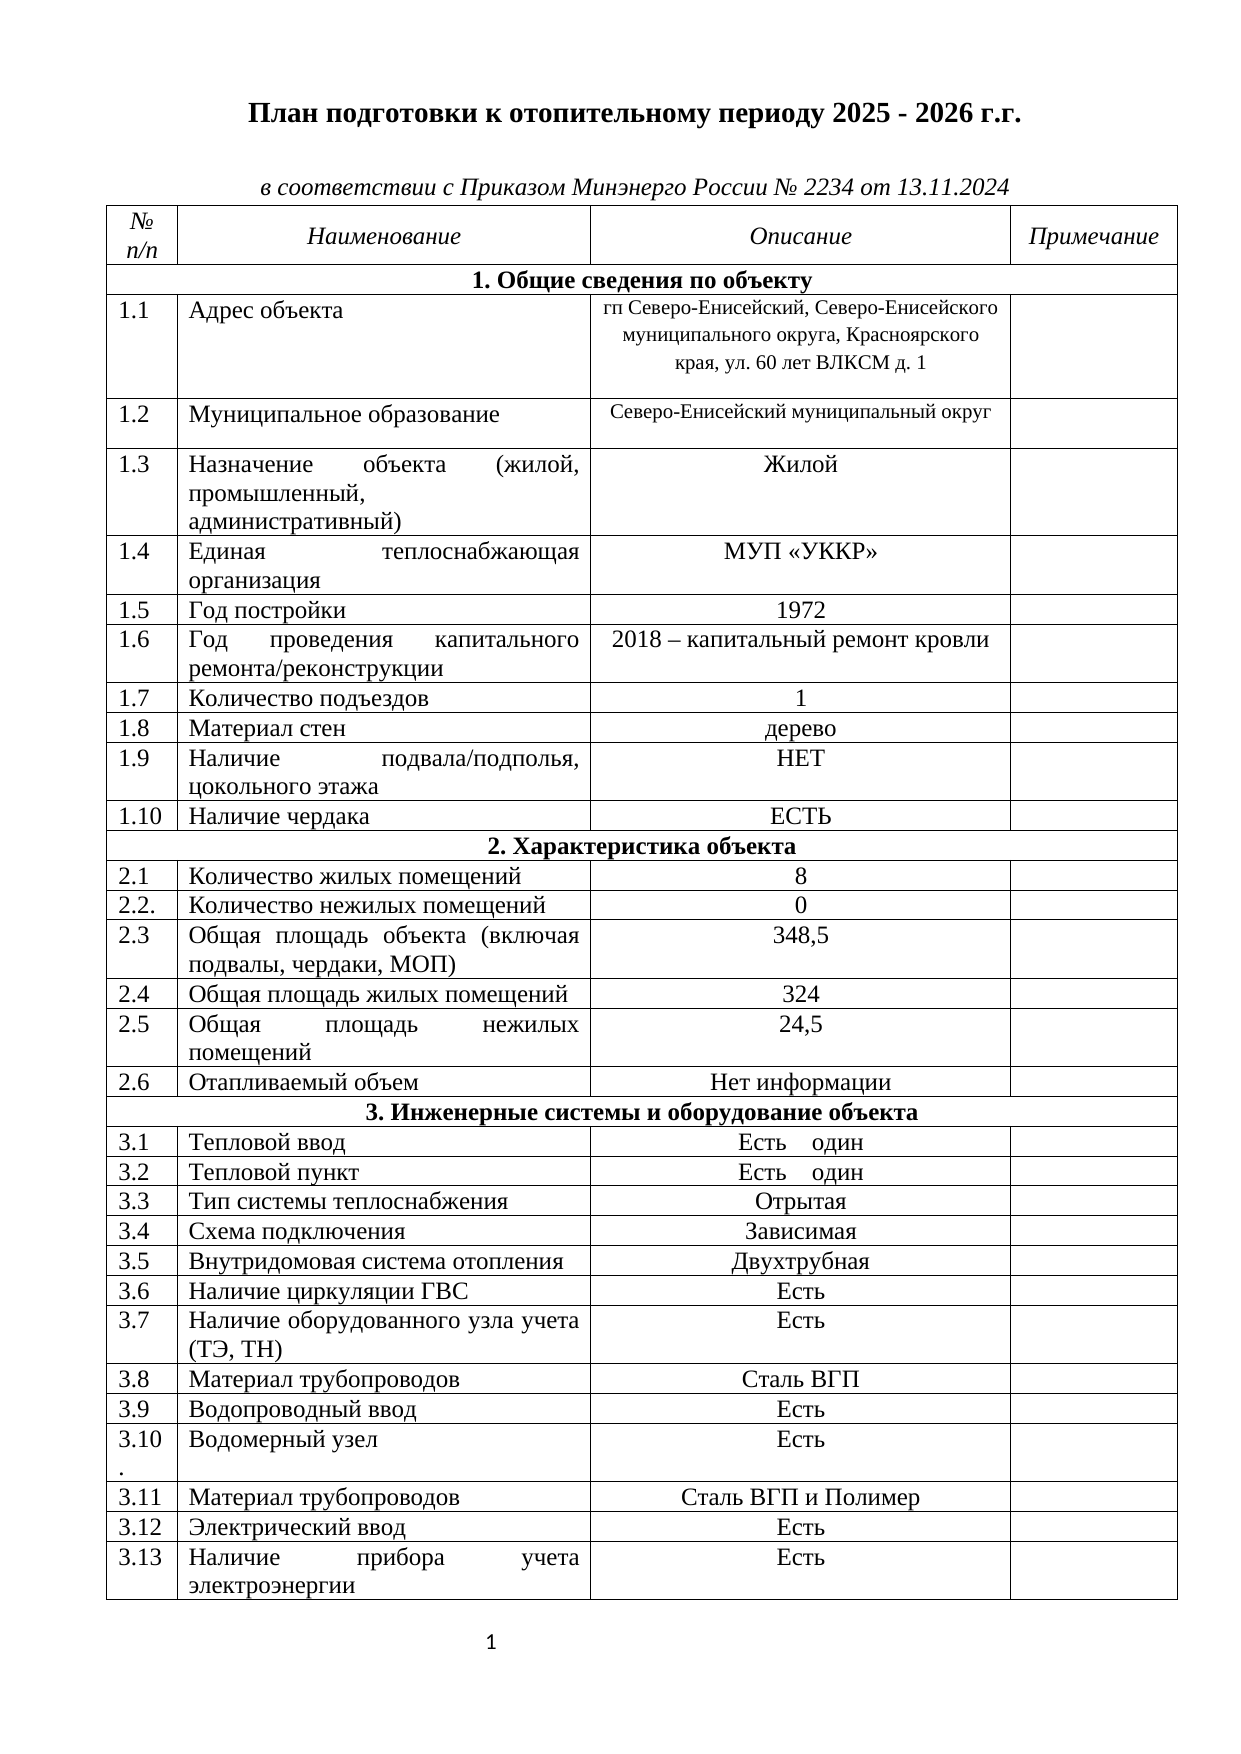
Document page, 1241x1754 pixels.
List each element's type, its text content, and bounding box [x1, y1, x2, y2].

table_cell 3.12 [107, 1512, 177, 1541]
table_cell НЕТ [591, 743, 1010, 800]
table_cell 3.8 [107, 1364, 177, 1393]
table_cell Материал стен [178, 713, 590, 742]
table_cell [1011, 1216, 1177, 1245]
table_cell [1011, 1394, 1177, 1423]
table_cell Муниципальное образование [178, 399, 590, 448]
table_cell Северо-Енисейский муниципальный округ [591, 399, 1010, 448]
table_cell Есть [591, 1542, 1010, 1599]
table_cell 1.4 [107, 536, 177, 594]
table_cell Есть [591, 1512, 1010, 1541]
table_cell Есть [591, 1306, 1010, 1363]
table_cell [1011, 1512, 1177, 1541]
table_cell [1011, 449, 1177, 535]
table_cell 3.3 [107, 1186, 177, 1215]
table_cell Наличие подвала/подполья, цокольного этажа [178, 743, 590, 800]
table_cell Есть [591, 1424, 1010, 1481]
table_cell [1011, 743, 1177, 800]
table_cell [1011, 979, 1177, 1008]
table_cell 3.5 [107, 1246, 177, 1275]
table_cell Отрытая [591, 1186, 1010, 1215]
table_cell 3.1 [107, 1127, 177, 1156]
table_cell [1011, 595, 1177, 623]
table_cell Материал трубопроводов [178, 1364, 590, 1393]
table_cell Тепловой пункт [178, 1157, 590, 1185]
table_cell Электрический ввод [178, 1512, 590, 1541]
table_cell Общая площадь нежилых помещений [178, 1009, 590, 1066]
table_cell Материал трубопроводов [178, 1482, 590, 1511]
table_cell [1011, 1127, 1177, 1156]
table_header Описание [591, 206, 1010, 264]
table_cell гп Северо-Енисейский, Северо-Енисейского муниципального округа, Красноярского края, ул. 60 лет ВЛКСМ д. 1 [591, 295, 1010, 398]
table_cell [1011, 801, 1177, 830]
table_cell 2.3 [107, 920, 177, 978]
table_cell Есть один [591, 1127, 1010, 1156]
text План подготовки к отопительному периоду 2025 - 2026 г.г. [118, 95, 1152, 129]
table_cell 1.8 [107, 713, 177, 742]
text в соответствии с Приказом Минэнерго России № 2234 от 13.11.2024 [118, 172, 1152, 201]
table_cell [1011, 1364, 1177, 1393]
table_cell Сталь ВГП [591, 1364, 1010, 1393]
table_cell Адрес объекта [178, 295, 590, 398]
table_cell [1011, 891, 1177, 919]
table_cell 1.2 [107, 399, 177, 448]
table_cell [1011, 1482, 1177, 1511]
table_cell Есть один [591, 1157, 1010, 1185]
table_cell Двухтрубная [591, 1246, 1010, 1275]
table_cell 1.7 [107, 683, 177, 712]
table_cell Тепловой ввод [178, 1127, 590, 1156]
table_cell [1011, 1157, 1177, 1185]
table_cell 2.4 [107, 979, 177, 1008]
table_cell 3.6 [107, 1276, 177, 1304]
table_cell [1011, 1009, 1177, 1066]
table_cell 348,5 [591, 920, 1010, 978]
table_cell Количество жилых помещений [178, 861, 590, 889]
table_cell [1011, 1186, 1177, 1215]
table_cell Водопроводный ввод [178, 1394, 590, 1423]
table_cell Нет информации [591, 1067, 1010, 1096]
table_cell 2.5 [107, 1009, 177, 1066]
table_cell МУП «УККР» [591, 536, 1010, 594]
table_cell 3.4 [107, 1216, 177, 1245]
table_cell [1011, 1067, 1177, 1096]
table_cell [1011, 861, 1177, 889]
table_cell [1011, 1306, 1177, 1363]
table_cell 3.2 [107, 1157, 177, 1185]
table_cell Внутридомовая система отопления [178, 1246, 590, 1275]
table_cell 2.6 [107, 1067, 177, 1096]
table_cell 1.3 [107, 449, 177, 535]
table_cell 3.10. [107, 1424, 177, 1481]
table_cell Есть [591, 1394, 1010, 1423]
table_cell Общая площадь объекта (включая подвалы, чердаки, МОП) [178, 920, 590, 978]
table_cell 1 [591, 683, 1010, 712]
table_cell 1.6 [107, 625, 177, 682]
table_cell Количество подъездов [178, 683, 590, 712]
table_header № п/п [107, 206, 177, 264]
table_cell 1.9 [107, 743, 177, 800]
table_cell Жилой [591, 449, 1010, 535]
table_cell Отапливаемый объем [178, 1067, 590, 1096]
table_cell 324 [591, 979, 1010, 1008]
table_cell Назначение объекта (жилой, промышленный, административный) [178, 449, 590, 535]
table_cell 1.10 [107, 801, 177, 830]
table_cell [1011, 1246, 1177, 1275]
table_cell Зависимая [591, 1216, 1010, 1245]
table_cell Год постройки [178, 595, 590, 623]
table_cell 3.13 [107, 1542, 177, 1599]
table_cell 2018 – капитальный ремонт кровли [591, 625, 1010, 682]
table_cell 1.5 [107, 595, 177, 623]
table_cell Сталь ВГП и Полимер [591, 1482, 1010, 1511]
table_cell 3.7 [107, 1306, 177, 1363]
table_cell 1972 [591, 595, 1010, 623]
table_cell Наличие чердака [178, 801, 590, 830]
table_cell Год проведения капитального ремонта/реконструкции [178, 625, 590, 682]
table_header Примечание [1011, 206, 1177, 264]
table_cell 8 [591, 861, 1010, 889]
table_cell Схема подключения [178, 1216, 590, 1245]
table_cell Тип системы теплоснабжения [178, 1186, 590, 1215]
table_cell ЕСТЬ [591, 801, 1010, 830]
table_cell 1.1 [107, 295, 177, 398]
table_cell [1011, 536, 1177, 594]
table_cell [1011, 1542, 1177, 1599]
table_cell [1011, 625, 1177, 682]
table_cell Водомерный узел [178, 1424, 590, 1481]
table_cell Есть [591, 1276, 1010, 1304]
table_cell 2.2. [107, 891, 177, 919]
table_cell [1011, 295, 1177, 398]
table_cell [1011, 1424, 1177, 1481]
table_cell [1011, 683, 1177, 712]
table_cell 1. Общие сведения по объекту [107, 265, 1177, 294]
table_cell Единая теплоснабжающая организация [178, 536, 590, 594]
table_cell Количество нежилых помещений [178, 891, 590, 919]
table_cell [1011, 399, 1177, 448]
table_cell [1011, 920, 1177, 978]
table_cell Наличие оборудованного узла учета (ТЭ, ТН) [178, 1306, 590, 1363]
table_cell 3. Инженерные системы и оборудование объекта [107, 1097, 1177, 1126]
table_header Наименование [178, 206, 590, 264]
table_cell Общая площадь жилых помещений [178, 979, 590, 1008]
table_cell Наличие циркуляции ГВС [178, 1276, 590, 1304]
table_cell 2. Характеристика объекта [107, 831, 1177, 860]
table_cell [1011, 713, 1177, 742]
table_cell дерево [591, 713, 1010, 742]
table_cell 2.1 [107, 861, 177, 889]
table_cell 3.9 [107, 1394, 177, 1423]
table_cell 0 [591, 891, 1010, 919]
table_cell 24,5 [591, 1009, 1010, 1066]
table_cell Наличие прибора учета электроэнергии [178, 1542, 590, 1599]
table_cell 3.11 [107, 1482, 177, 1511]
table_cell [1011, 1276, 1177, 1304]
